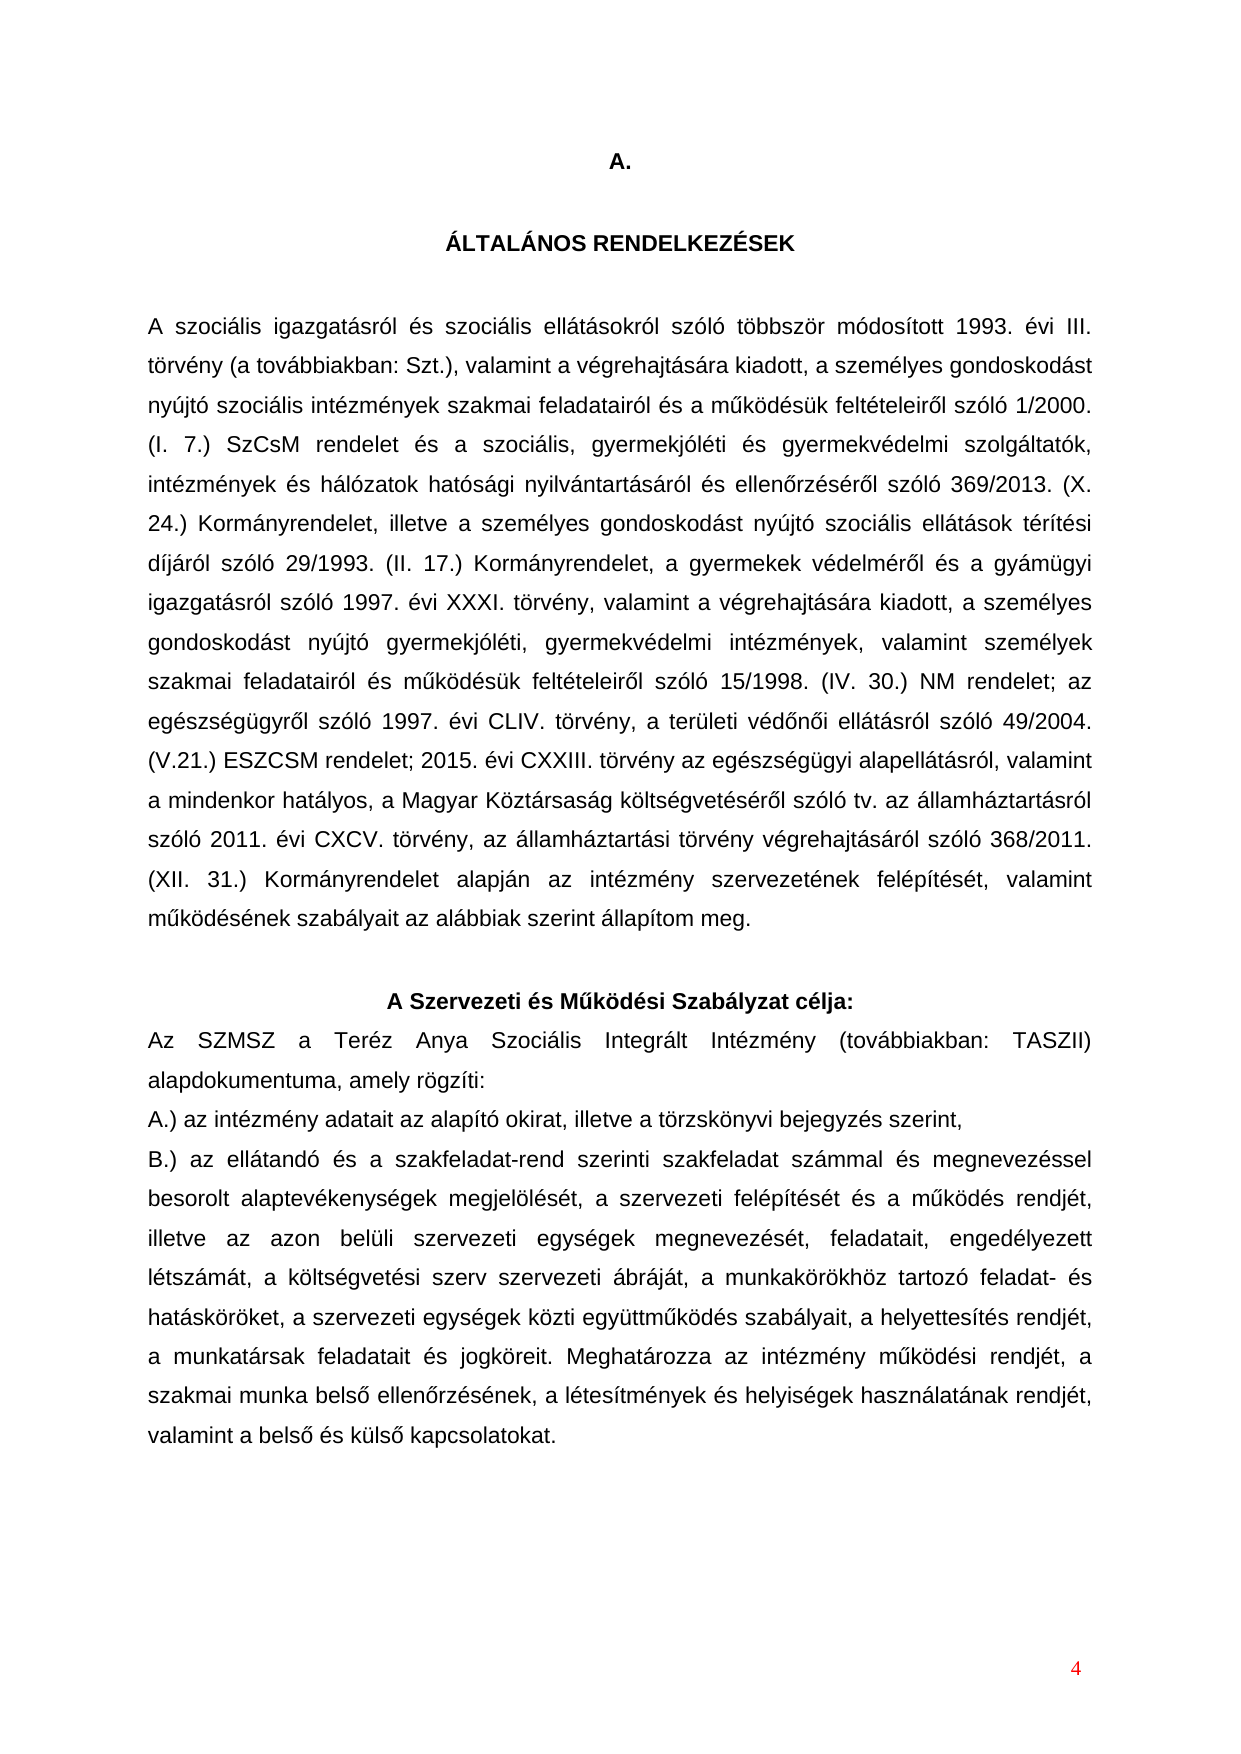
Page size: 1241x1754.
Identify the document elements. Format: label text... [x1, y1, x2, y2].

text B.) az ellátandó és a szakfeladat-rend szerinti szakfeladat számmal és megnevezéssel besorolt alaptevékenységek megjelölését, a szervezeti felépítését és a működés rendjét, illetve az azon belüli szervezeti egységek megnevezését, feladatait, engedélyezett létszámát, a költségvetési szerv szervezeti ábráját, a munkakörökhöz tartozó feladat- és hatásköröket, a szervezeti egységek közti együttműködés szabályait, a helyettesítés rendjét, a munkatársak feladatait és jogköreit. Meghatározza az intézmény működési rendjét, a szakmai munka belső ellenőrzésének, a létesítmények és helyiségek használatának rendjét, valamint a belső és külső kapcsolatokat. [148, 1146, 1093, 1448]
text A. [148, 148, 1093, 174]
text Az SZMSZ a Teréz Anya Szociális Integrált Intézmény (továbbiakban: TASZII) alapdokumentuma, amely rögzíti: [148, 1027, 1093, 1093]
text ÁLTALÁNOS RENDELKEZÉSEK [148, 230, 1093, 257]
text A szociális igazgatásról és szociális ellátásokról szóló többször módosított 1993. évi III. törvény (a továbbiakban: Szt.), valamint a végrehajtására kiadott, a személyes gondoskodást nyújtó szociális intézmények szakmai feladatairól és a működésük feltételeiről szóló 1/2000. (I. 7.) SzCsM rendelet és a szociális, gyermekjóléti és gyermekvédelmi szolgáltatók, intézmények és hálózatok hatósági nyilvántartásáról és ellenőrzéséről szóló 369/2013. (X. 24.) Kormányrendelet, illetve a személyes gondoskodást nyújtó szociális ellátások térítési díjáról szóló 29/1993. (II. 17.) Kormányrendelet, a gyermekek védelméről és a gyámügyi igazgatásról szóló 1997. évi XXXI. törvény, valamint a végrehajtására kiadott, a személyes gondoskodást nyújtó gyermekjóléti, gyermekvédelmi intézmények, valamint személyek szakmai feladatairól és működésük feltételeiről szóló 15/1998. (IV. 30.) NM rendelet; az egészségügyről szóló 1997. évi CLIV. törvény, a területi védőnői ellátásról szóló 49/2004. (V.21.) ESZCSM rendelet; 2015. évi CXXIII. törvény az egészségügyi alapellátásról, valamint a mindenkor hatályos, a Magyar Köztársaság költségvetéséről szóló tv. az államháztartásról szóló 2011. évi CXCV. törvény, az államháztartási törvény végrehajtásáról szóló 368/2011. (XII. 31.) Kormányrendelet alapján az intézmény szervezetének felépítését, valamint működésének szabályait az alábbiak szerint állapítom meg. [148, 313, 1093, 931]
text A.) az intézmény adatait az alapító okirat, illetve a törzskönyvi bejegyzés szerint, [148, 1106, 1093, 1132]
text A Szervezeti és Működési Szabályzat célja: [148, 988, 1093, 1014]
